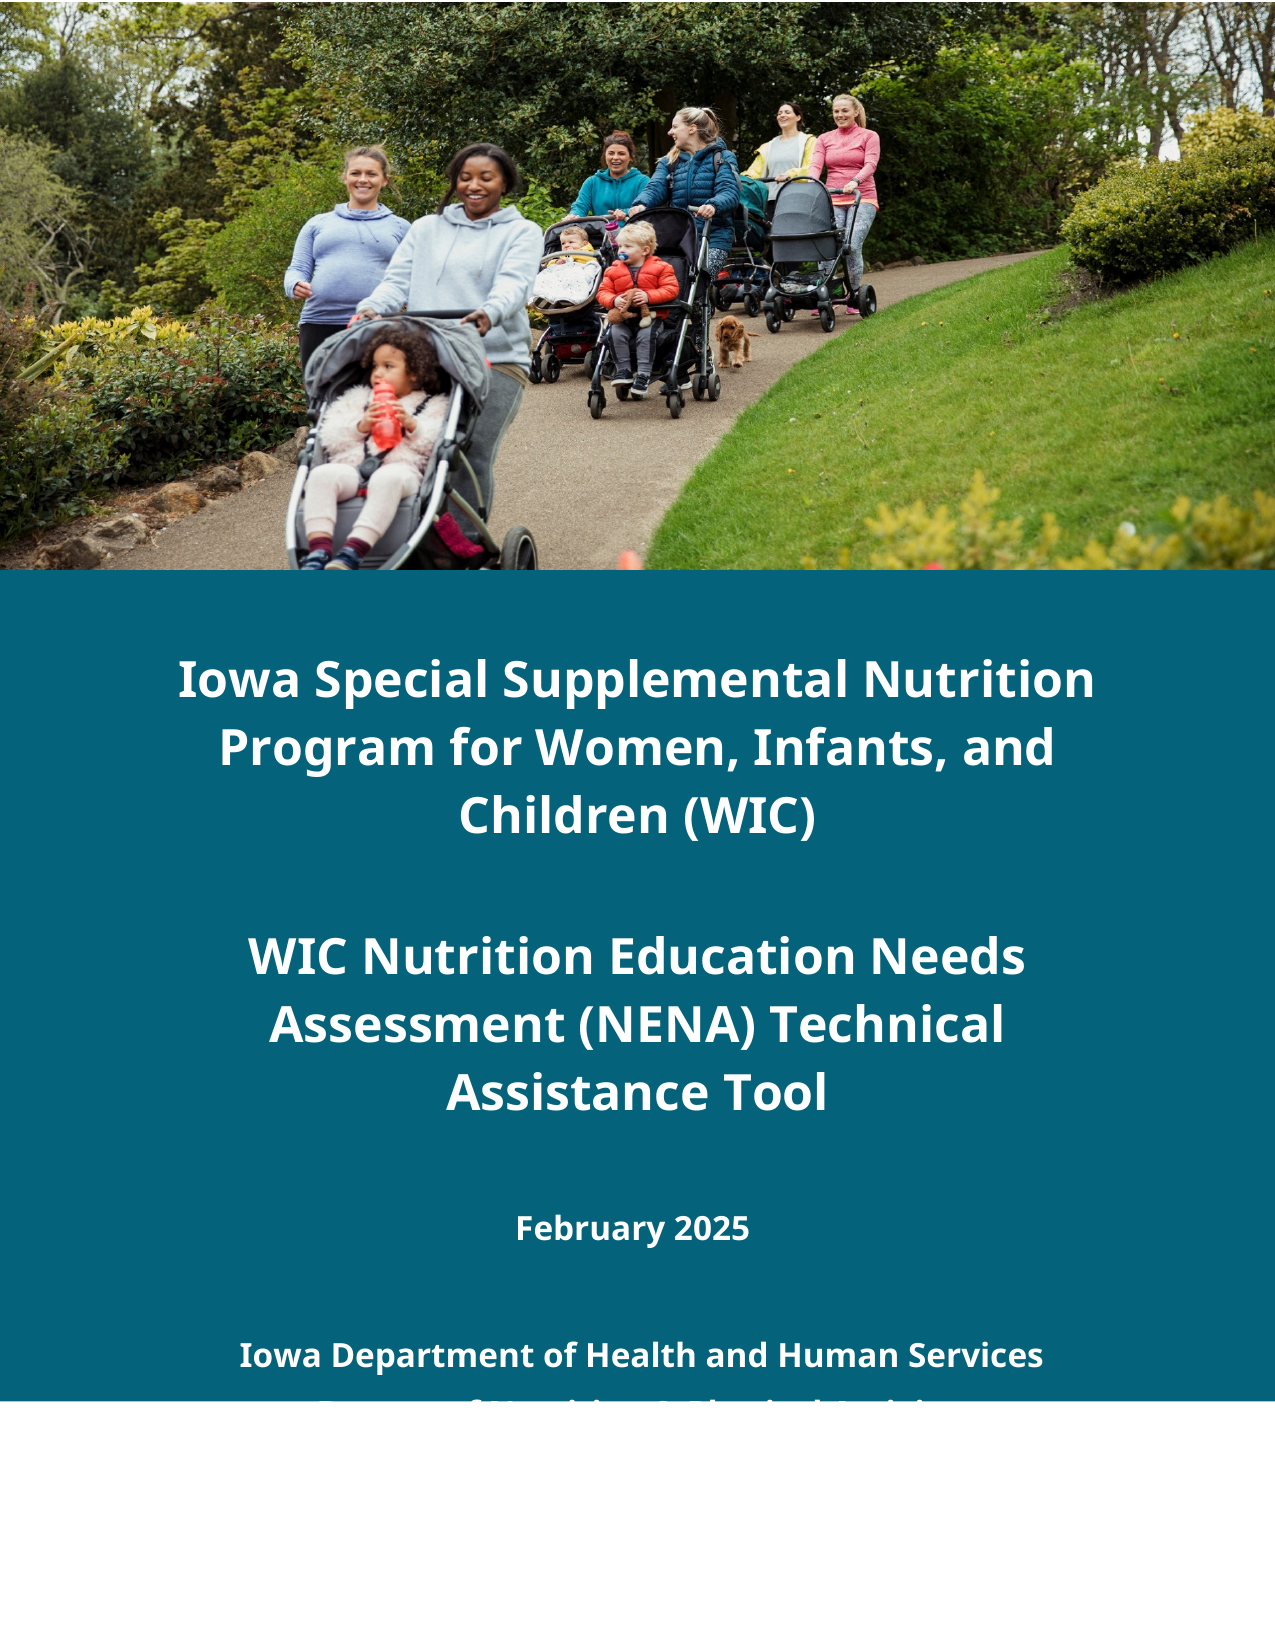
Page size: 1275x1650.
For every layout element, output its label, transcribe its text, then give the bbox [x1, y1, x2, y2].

text Bureau of Nutrition & Physical Activity [150, 1389, 1125, 1435]
text Iowa Special Supplemental Nutrition Program for Women, Infants, and Children (WIC) [150, 644, 1125, 848]
text Iowa Department of Health and Human Services [150, 1332, 1125, 1377]
picture [0, 2, 1275, 569]
text WIC Nutrition Education Needs Assessment (NENA) Technical Assistance Tool [150, 921, 1125, 1126]
text February 2025 [140, 1204, 1125, 1250]
